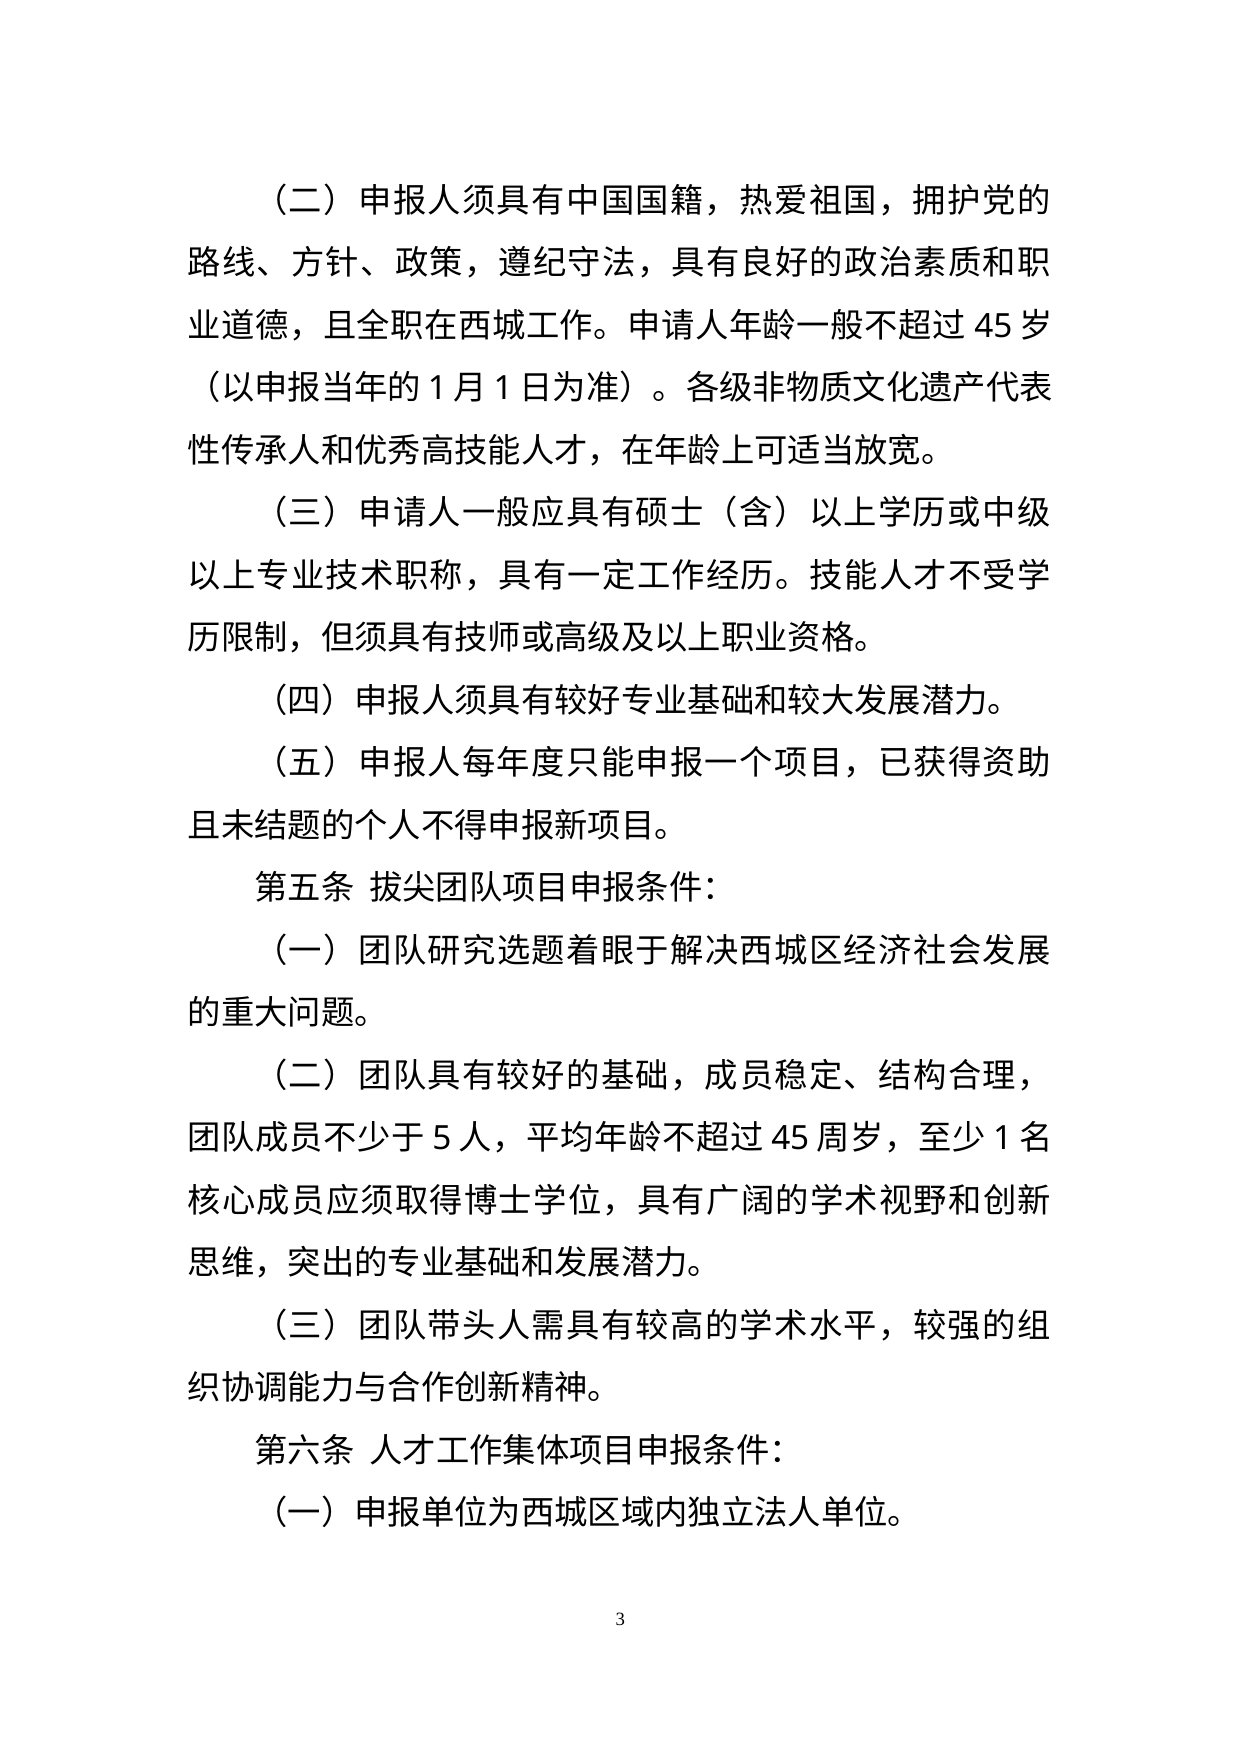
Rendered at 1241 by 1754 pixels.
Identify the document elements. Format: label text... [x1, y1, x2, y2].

text 第六条 人才工作集体项目申报条件： [187, 1412, 1053, 1474]
text （五）申报人每年度只能申报一个项目，已获得资助且未结题的个人不得申报新项目。 [187, 724, 1053, 849]
text （二）申报人须具有中国国籍，热爱祖国，拥护党的路线、方针、政策，遵纪守法，具有良好的政治素质和职业道德，且全职在西城工作。申请人年龄一般不超过45岁（以申报当年的为准）。各级非物质文化遗产代表性传承人和优秀高技能人才，在年龄上可适当放宽。 [187, 162, 1053, 474]
text （三）团队带头人需具有较高的学术水平，较强的组织协调能力与合作创新精神。 [187, 1287, 1053, 1412]
text （四）申报人须具有较好专业基础和较大发展潜力。 [187, 662, 1053, 724]
text （一）申报单位为西城区域内独立法人单位。 [187, 1474, 1053, 1537]
text （二）团队具有较好的基础，成员稳定、结构合理，团队成员不少于5人，平均年龄不超过45周岁，至少1名核心成员应须取得博士学位，具有广阔的学术视野和创新思维，突出的专业基础和发展潜力。 [187, 1037, 1053, 1287]
text （三）申请人一般应具有硕士（含）以上学历或中级以上专业技术职称，具有一定工作经历。技能人才不受学历限制，但须具有技师或高级及以上职业资格。 [187, 474, 1053, 662]
text 第五条 拔尖团队项目申报条件： [187, 849, 1053, 912]
text （一）团队研究选题着眼于解决西城区经济社会发展的重大问题。 [187, 912, 1053, 1037]
